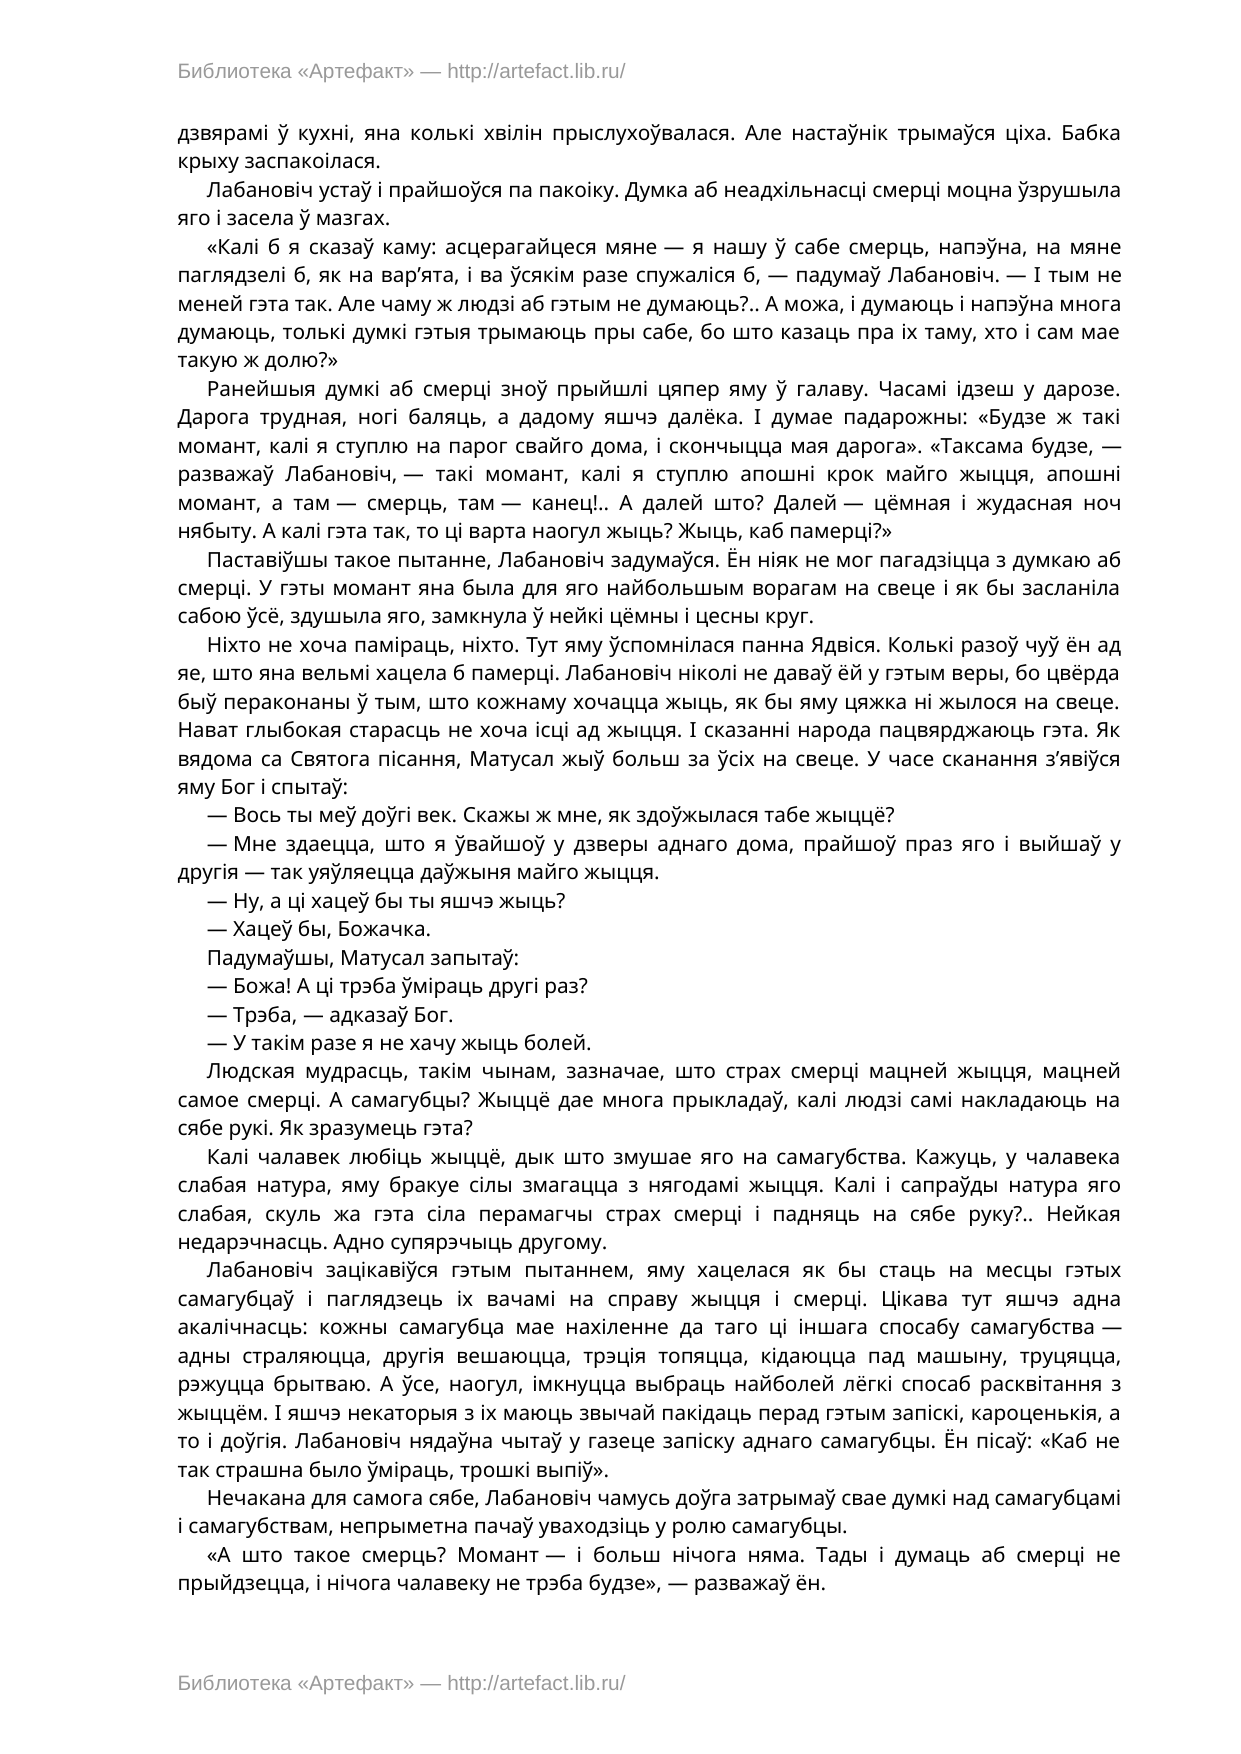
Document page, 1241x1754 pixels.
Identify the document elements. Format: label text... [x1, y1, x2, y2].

text Калі чалавек любіць жыццё, дык што змушае яго на самагубства. Кажуць, у чалавека слабая натура, яму бракуе сілы змагацца з нягодамі жыцця. Калі і сапраўды натура яго слабая, скуль жа гэта сіла перамагчы страх смерці і падняць на сябе руку?.. Нейкая недарэчнасць. Адно супярэчыць другому. [177, 1142, 1122, 1256]
text — Хацеў бы, Божачка. [177, 914, 1122, 943]
text — Вось ты меў доўгі век. Скажы ж мне, як здоўжылася табе жыццё? [177, 801, 1122, 829]
text «Калі б я сказаў каму: асцерагайцеся мяне — я нашу ў сабе смерць, напэўна, на мяне паглядзелі б, як на вар’ята, і ва ўсякім разе спужаліся б, — падумаў Лабановіч. — І тым не меней гэта так. Але чаму ж людзі аб гэтым не думаюць?.. А можа, і думаюць і напэўна многа думаюць, толькі думкі гэтыя трымаюць пры сабе, бо што казаць пра іх таму, хто і сам мае такую ж долю?» [177, 232, 1122, 374]
text Лабановіч устаў і прайшоўся па пакоіку. Думка аб неадхільнасці смерці моцна ўзрушыла яго і засела ў мазгах. [177, 175, 1122, 232]
text Паставіўшы такое пытанне, Лабановіч задумаўся. Ён ніяк не мог пагадзіцца з думкаю аб смерці. У гэты момант яна была для яго найбольшым ворагам на свеце і як бы засланіла сабою ўсё, здушыла яго, замкнула ў нейкі цёмны і цесны круг. [177, 545, 1122, 630]
text Падумаўшы, Матусал запытаў: [177, 943, 1122, 971]
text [177, 118, 1122, 175]
text — Божа! А ці трэба ўміраць другі раз? [177, 971, 1122, 1000]
text Нечакана для самога сябе, Лабановіч чамусь доўга затрымаў свае думкі над самагубцамі і самагубствам, непрыметна пачаў уваходзіць у ролю самагубцы. [177, 1483, 1122, 1540]
text Людская мудрасць, такім чынам, зазначае, што страх смерці мацней жыцця, мацней самое смерці. А самагубцы? Жыццё дае многа прыкладаў, калі людзі самі накладаюць на сябе рукі. Як зразумець гэта? [177, 1057, 1122, 1142]
text Лабановіч зацікавіўся гэтым пытаннем, яму хацелася як бы стаць на месцы гэтых самагубцаў і паглядзець іх вачамі на справу жыцця і смерці. Цікава тут яшчэ адна акалічнасць: кожны самагубца мае нахіленне да таго ці іншага спосабу самагубства — адны страляюцца, другія вешаюцца, трэція топяцца, кідаюцца пад машыну, труцяцца, рэжуцца брытваю. А ўсе, наогул, імкнуцца выбраць найболей лёгкі спосаб расквітання з жыццём. І яшчэ некаторыя з іх маюць звычай пакідаць перад гэтым запіскі, кароценькія, а то і доўгія. Лабановіч нядаўна чытаў у газеце запіску аднаго самагубцы. Ён пісаў: «Каб не так страшна было ўміраць, трошкі выпіў». [177, 1256, 1122, 1483]
text — Ну, а ці хацеў бы ты яшчэ жыць? [177, 886, 1122, 914]
text Ранейшыя думкі аб смерці зноў прыйшлі цяпер яму ў галаву. Часамі ідзеш у дарозе. Дарога трудная, ногі баляць, а дадому яшчэ далёка. І думае падарожны: «Будзе ж такі момант, калі я ступлю на парог свайго дома, і скончыцца мая дарога». «Таксама будзе, — разважаў Лабановіч, — такі момант, калі я ступлю апошні крок майго жыцця, апошні момант, а там — смерць, там — канец!.. А далей што? Далей — цёмная і жудасная ноч нябыту. А калі гэта так, то ці варта наогул жыць? Жыць, каб памерці?» [177, 374, 1122, 545]
text «А што такое смерць? Момант — і больш нічога няма. Тады і думаць аб смерці не прыйдзецца, і нічога чалавеку не трэба будзе», — разважаў ён. [177, 1540, 1122, 1597]
text — У такім разе я не хачу жыць болей. [177, 1028, 1122, 1057]
text — Трэба, — адказаў Бог. [177, 1000, 1122, 1028]
text Ніхто не хоча паміраць, ніхто. Тут яму ўспомнілася панна Ядвіся. Колькі разоў чуў ён ад яе, што яна вельмі хацела б памерці. Лабановіч ніколі не даваў ёй у гэтым веры, бо цвёрда быў пераконаны ў тым, што кожнаму хочацца жыць, як бы яму цяжка ні жылося на свеце. Нават глыбокая старасць не хоча ісці ад жыцця. І сказанні народа пацвярджаюць гэта. Як вядома са Святога пісання, Матусал жыў больш за ўсіх на свеце. У часе сканання з’явіўся яму Бог і спытаў: [177, 630, 1122, 801]
text — Мне здаецца, што я ўвайшоў у дзверы аднаго дома, прайшоў праз яго і выйшаў у другія — так уяўляецца даўжыня майго жыцця. [177, 829, 1122, 886]
